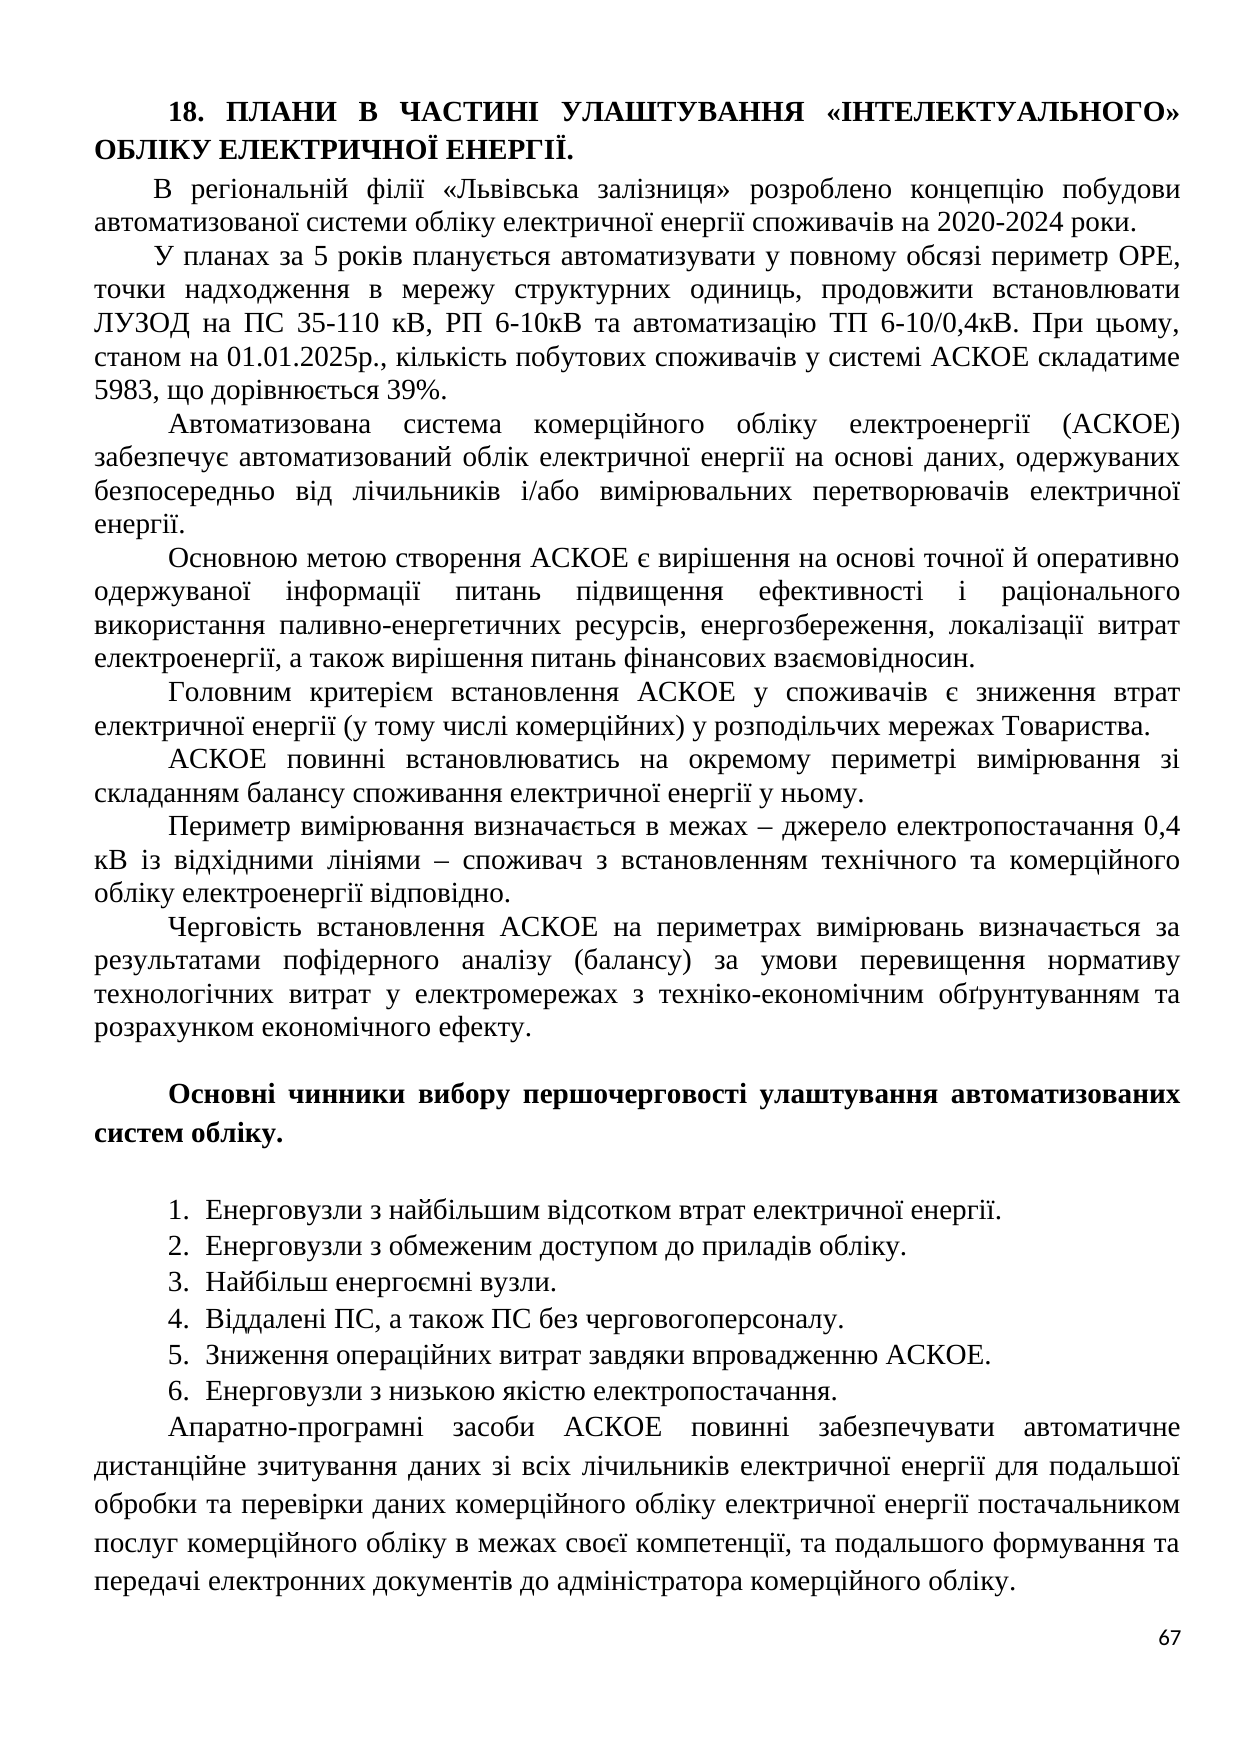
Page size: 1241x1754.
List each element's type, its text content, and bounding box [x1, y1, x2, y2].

text Периметр вимірювання визначається в межах – джерело електропостачання 0,4 кВ із відхідними лініями – споживач з встановленням технічного та комерційного обліку електроенергії відповідно. [94, 808, 1181, 909]
text 18. ПЛАНИ В ЧАСТИНІ УЛАШТУВАННЯ «ІНТЕЛЕКТУАЛЬНОГО» ОБЛІКУ ЕЛЕКТРИЧНОЇ ЕНЕРГІЇ. [94, 94, 1181, 166]
text Основною метою створення АСКОЕ є вирішення на основі точної й оперативно одержуваної інформації питань підвищення ефективності і раціонального використання паливно-енергетичних ресурсів, енергозбереження, локалізації витрат електроенергії, а також вирішення питань фінансових взаємовідносин. [94, 540, 1181, 674]
list Енерговузли з найбільшим відсотком втрат електричної енергії. [168, 1192, 1181, 1226]
text Основні чинники вибору першочерговості улаштування автоматизованих систем обліку. [94, 1077, 1181, 1149]
text Автоматизована система комерційного обліку електроенергії (АСКОЕ) забезпечує автоматизований облік електричної енергії на основі даних, одержуваних безпосередньо від лічильників і/або вимірювальних перетворювачів електричної енергії. [94, 406, 1181, 540]
list Енерговузли з низькою якістю електропостачання. [168, 1373, 1181, 1407]
text В регіональній філії «Львівська залізниця» розроблено концепцію побудови автоматизованої системи обліку електричної енергії споживачів на 2020-2024 роки. [94, 171, 1181, 238]
list Віддалені ПС, а також ПС без черговогоперсоналу. [168, 1301, 1181, 1334]
text У планах за 5 років планується автоматизувати у повному обсязі периметр ОРЕ, точки надходження в мережу структурних одиниць, продовжити встановлювати ЛУЗОД на ПС 35-110 кВ, РП 6-10кВ та автоматизацію ТП 6-10/0,4кВ. При цьому, станом на 01.01.2025р., кількість побутових споживачів у системі АСКОЕ складатиме 5983, що дорівнюється 39%. [94, 238, 1181, 406]
text Апаратно-програмні засоби АСКОЕ повинні забезпечувати автоматичне дистанційне зчитування даних зі всіх лічильників електричної енергії для подальшої обробки та перевірки даних комерційного обліку електричної енергії постачальником послуг комерційного обліку в межах своєї компетенції, та подальшого формування та передачі електронних документів до адміністратора комерційного обліку. [94, 1409, 1181, 1597]
list Зниження операційних витрат завдяки впровадженню АСКОЕ. [168, 1337, 1181, 1370]
list Енерговузли з обмеженим доступом до приладів обліку. [168, 1228, 1181, 1262]
list Найбільш енергоємні вузли. [168, 1264, 1181, 1298]
text Черговість встановлення АСКОЕ на периметрах вимірювань визначається за результатами пофідерного аналізу (балансу) за умови перевищення нормативу технологічних витрат у електромережах з техніко-економічним обґрунтуванням та розрахунком економічного ефекту. [94, 909, 1181, 1043]
text Головним критерієм встановлення АСКОЕ у споживачів є зниження втрат електричної енергії (у тому числі комерційних) у розподільчих мережах Товариства. [94, 674, 1181, 741]
text АСКОЕ повинні встановлюватись на окремому периметрі вимірювання зі складанням балансу споживання електричної енергії у ньому. [94, 741, 1181, 808]
